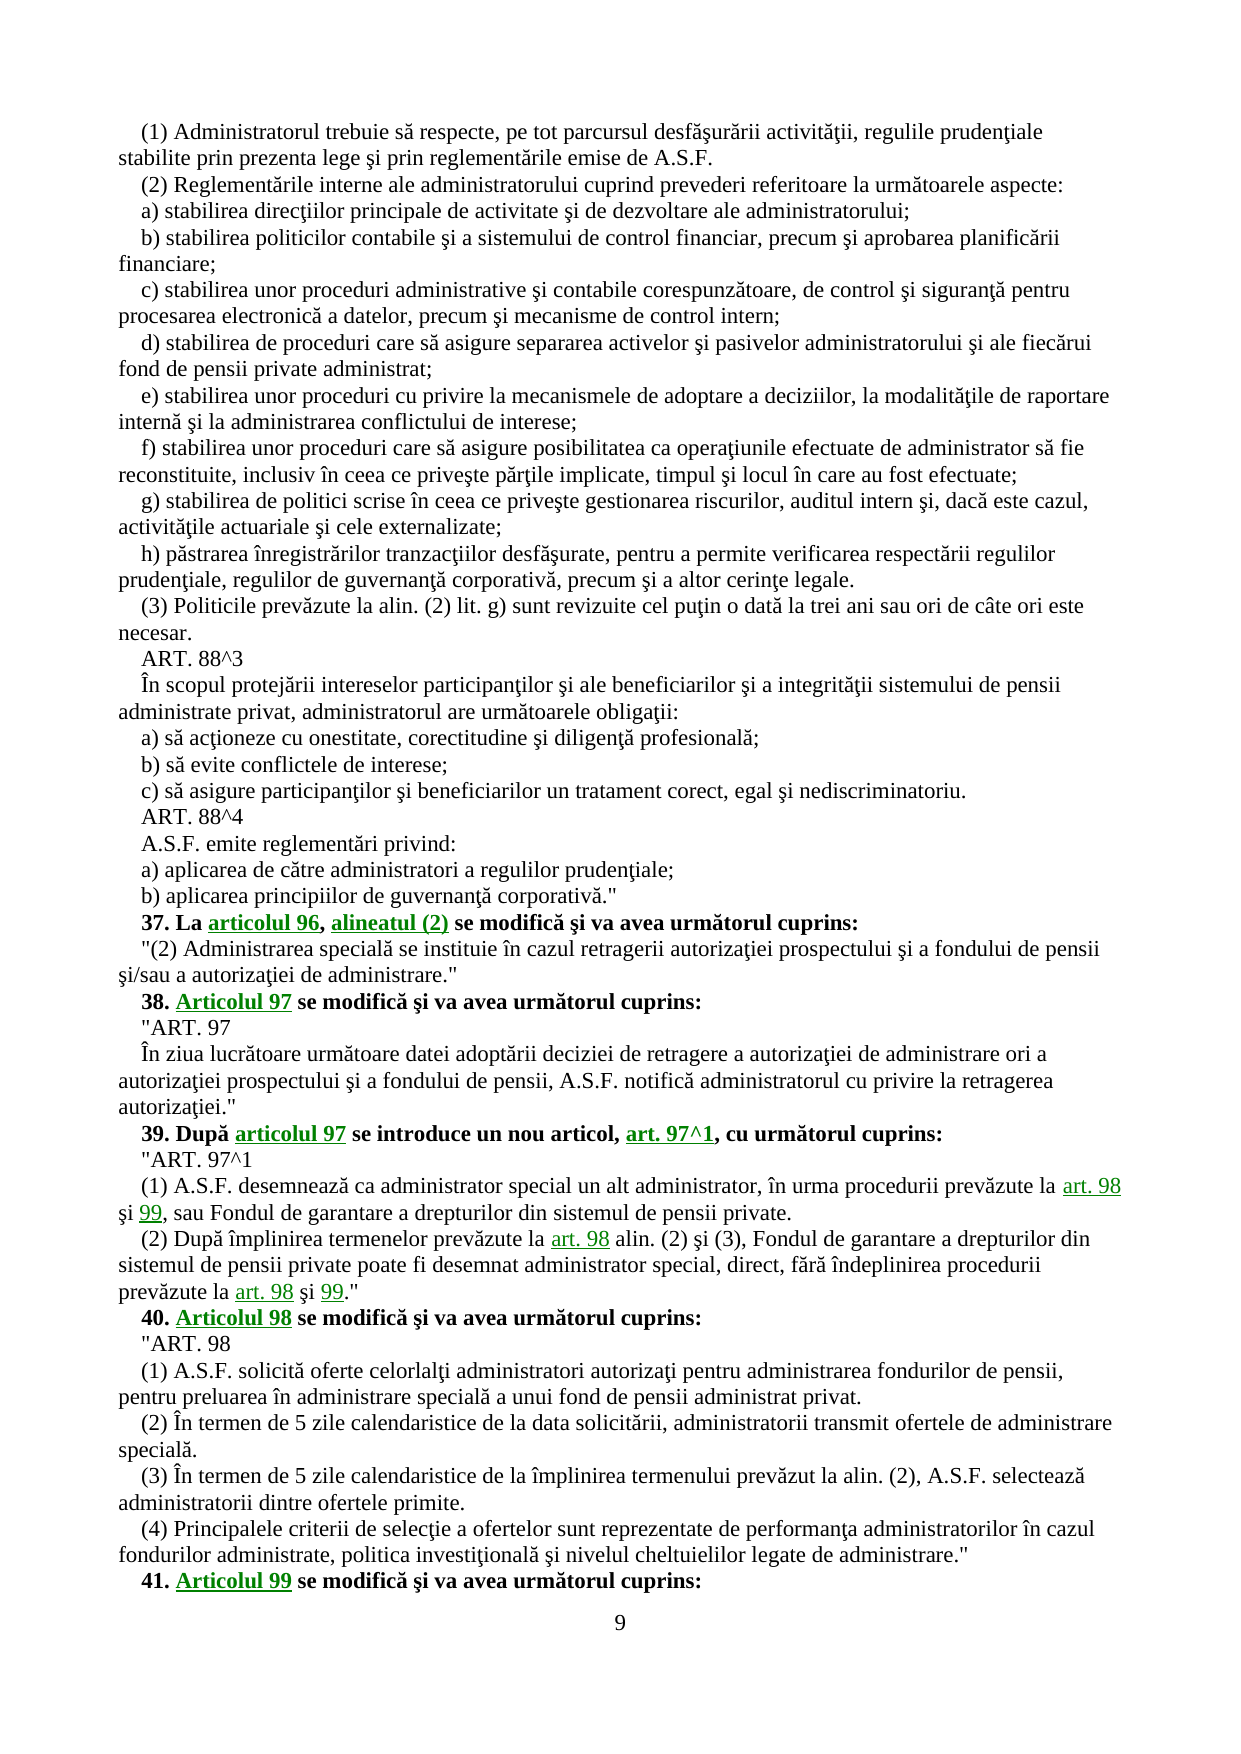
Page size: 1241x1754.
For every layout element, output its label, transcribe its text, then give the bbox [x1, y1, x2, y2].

text a) stabilirea direcţiilor principale de activitate şi de dezvoltare ale administratorului; [118, 197, 1122, 223]
text g) stabilirea de politici scrise în ceea ce priveşte gestionarea riscurilor, auditul intern şi, dacă este cazul, activităţile actuariale şi cele externalizate; [118, 487, 1122, 540]
text b) stabilirea politicilor contabile şi a sistemului de control financiar, precum şi aprobarea planificării financiare; [118, 223, 1122, 276]
text (1) A.S.F. solicită oferte celorlalţi administratori autorizaţi pentru administrarea fondurilor de pensii, pentru preluarea în administrare specială a unui fond de pensii administrat privat. [118, 1357, 1122, 1409]
text "ART. 97 [118, 1014, 1122, 1041]
text (1) Administratorul trebuie să respecte, pe tot parcursul desfăşurării activităţii, regulile prudenţiale stabilite prin prezenta lege şi prin reglementările emise de A.S.F. [118, 118, 1122, 171]
text c) să asigure participanţilor şi beneficiarilor un tratament corect, egal şi nediscriminatoriu. [118, 777, 1122, 803]
text "(2) Administrarea specială se instituie în cazul retragerii autorizaţiei prospectului şi a fondului de pensii şi/sau a autorizaţiei de administrare." [118, 935, 1122, 988]
text a) să acţioneze cu onestitate, corectitudine şi diligenţă profesională; [118, 724, 1122, 751]
text (2) După împlinirea termenelor prevăzute la art. 98 alin. (2) şi (3), Fondul de garantare a drepturilor din sistemul de pensii private poate fi desemnat administrator special, direct, fără îndeplinirea procedurii prevăzute la art. 98 şi 99." [118, 1225, 1122, 1304]
text 41. Articolul 99 se modifică şi va avea următorul cuprins: [118, 1568, 1122, 1594]
text În scopul protejării intereselor participanţilor şi ale beneficiarilor şi a integrităţii sistemului de pensii administrate privat, administratorul are următoarele obligaţii: [118, 672, 1122, 724]
text ART. 88^4 [118, 803, 1122, 830]
text h) păstrarea înregistrărilor tranzacţiilor desfăşurate, pentru a permite verificarea respectării regulilor prudenţiale, regulilor de guvernanţă corporativă, precum şi a altor cerinţe legale. [118, 540, 1122, 592]
text d) stabilirea de proceduri care să asigure separarea activelor şi pasivelor administratorului şi ale fiecărui fond de pensii private administrat; [118, 329, 1122, 382]
text f) stabilirea unor proceduri care să asigure posibilitatea ca operaţiunile efectuate de administrator să fie reconstituite, inclusiv în ceea ce priveşte părţile implicate, timpul şi locul în care au fost efectuate; [118, 434, 1122, 487]
text e) stabilirea unor proceduri cu privire la mecanismele de adoptare a deciziilor, la modalităţile de raportare internă şi la administrarea conflictului de interese; [118, 382, 1122, 434]
text b) să evite conflictele de interese; [118, 751, 1122, 777]
text (3) În termen de 5 zile calendaristice de la împlinirea termenului prevăzut la alin. (2), A.S.F. selectează administratorii dintre ofertele primite. [118, 1462, 1122, 1515]
text În ziua lucrătoare următoare datei adoptării deciziei de retragere a autorizaţiei de administrare ori a autorizaţiei prospectului şi a fondului de pensii, A.S.F. notifică administratorul cu privire la retragerea autorizaţiei." [118, 1041, 1122, 1119]
text a) aplicarea de către administratori a regulilor prudenţiale; [118, 856, 1122, 882]
text (3) Politicile prevăzute la alin. (2) lit. g) sunt revizuite cel puţin o dată la trei ani sau ori de câte ori este necesar. [118, 592, 1122, 645]
text "ART. 97^1 [118, 1146, 1122, 1172]
text (1) A.S.F. desemnează ca administrator special un alt administrator, în urma procedurii prevăzute la art. 98 şi 99, sau Fondul de garantare a drepturilor din sistemul de pensii private. [118, 1172, 1122, 1225]
text 38. Articolul 97 se modifică şi va avea următorul cuprins: [118, 988, 1122, 1014]
text 37. La articolul 96, alineatul (2) se modifică şi va avea următorul cuprins: [118, 909, 1122, 935]
text 39. După articolul 97 se introduce un nou articol, art. 97^1, cu următorul cuprins: [118, 1119, 1122, 1146]
text (2) Reglementările interne ale administratorului cuprind prevederi referitoare la următoarele aspecte: [118, 171, 1122, 197]
text A.S.F. emite reglementări privind: [118, 830, 1122, 856]
text 40. Articolul 98 se modifică şi va avea următorul cuprins: [118, 1304, 1122, 1330]
text ART. 88^3 [118, 645, 1122, 672]
text b) aplicarea principiilor de guvernanţă corporativă." [118, 882, 1122, 909]
text "ART. 98 [118, 1330, 1122, 1357]
text c) stabilirea unor proceduri administrative şi contabile corespunzătoare, de control şi siguranţă pentru procesarea electronică a datelor, precum şi mecanisme de control intern; [118, 276, 1122, 329]
text (2) În termen de 5 zile calendaristice de la data solicitării, administratorii transmit ofertele de administrare specială. [118, 1409, 1122, 1462]
text (4) Principalele criterii de selecţie a ofertelor sunt reprezentate de performanţa administratorilor în cazul fondurilor administrate, politica investiţională şi nivelul cheltuielilor legate de administrare." [118, 1515, 1122, 1568]
